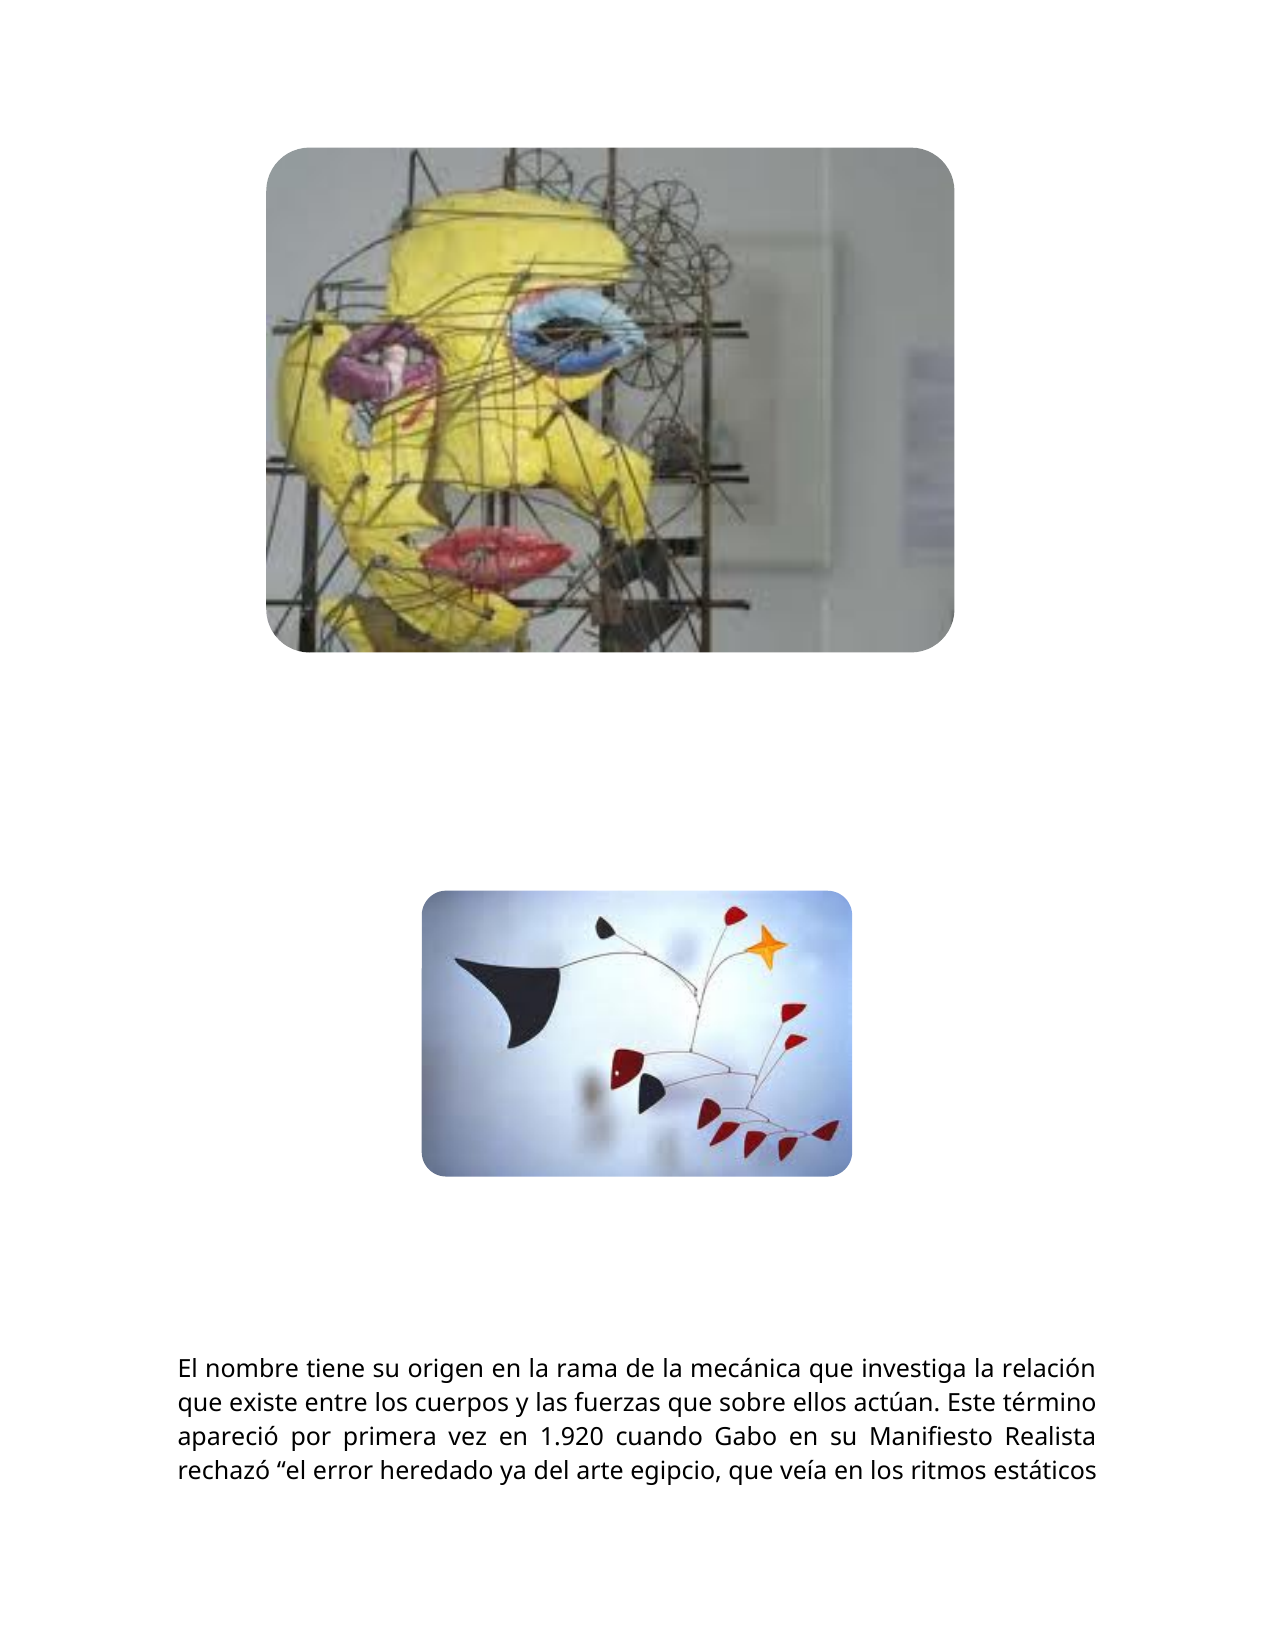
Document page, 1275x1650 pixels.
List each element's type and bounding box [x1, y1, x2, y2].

picture [421, 890, 853, 1177]
picture [266, 147, 955, 653]
